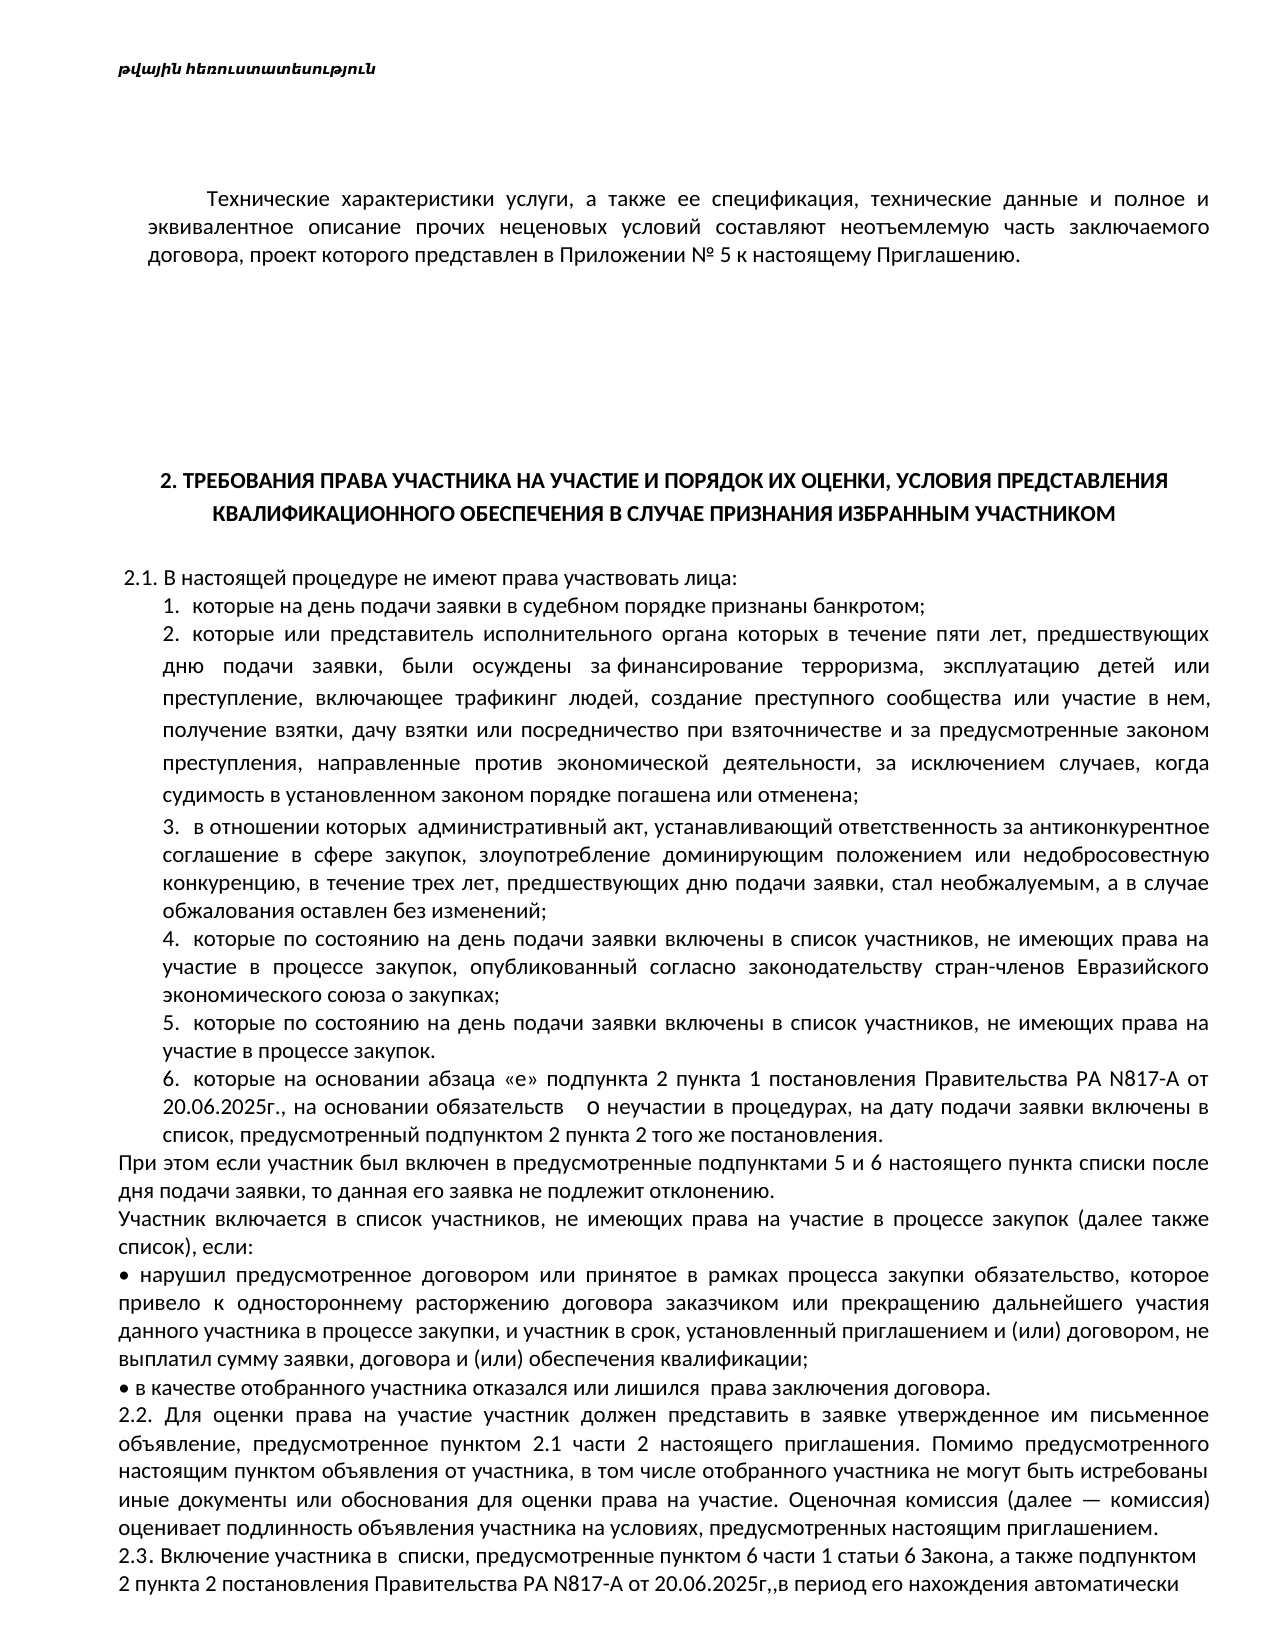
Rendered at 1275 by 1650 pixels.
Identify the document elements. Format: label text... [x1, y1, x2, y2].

text При этом если участник был включен в предусмотренные подпунктами 5 и 6 настоящего пункта списки после дня подачи заявки, то данная его заявка не подлежит отклонению. [118, 1148, 1211, 1204]
text 2. ТРЕБОВАНИЯ ПРАВА УЧАСТНИКА НА УЧАСТИЕ И ПОРЯДОК ИХ ОЦЕНКИ, УСЛОВИЯ ПРЕДСТАВЛЕНИЯ КВАЛИФИКАЦИОННОГО ОБЕСПЕЧЕНИЯ В СЛУЧАЕ ПРИЗНАНИЯ ИЗБРАННЫМ УЧАСТНИКОМ [118, 466, 1211, 527]
list которые по состоянию на день подачи заявки включены в список участников, не имеющих права на участие в процессе закупок. [162, 1008, 1211, 1064]
list которые по состоянию на день подачи заявки включены в список участников, не имеющих права на участие в процессе закупок, опубликованный согласно законодательству стран-членов Евразийского экономического союза о закупках; [162, 924, 1211, 1008]
text • нарушил предусмотренное договором или принятое в рамках процесса закупки обязательство, которое привело к одностороннему расторжению договора заказчиком или прекращению дальнейшего участия данного участника в процессе закупки, и участник в срок, установленный приглашением и (или) договором, не выплатил сумму заявки, договора и (или) обеспечения квалификации; [118, 1261, 1211, 1373]
text 2.2. Для оценки права на участие участник должен представить в заявке утвержденное им письменное объявление, предусмотренное пунктом 2.1 части 2 настоящего приглашения. Помимо предусмотренного настоящим пунктом объявления от участника, в том числе отобранного участника не могут быть истребованы иные документы или обоснования для оценки права на участие. Оценочная комиссия (далее — комиссия) оценивает подлинность объявления участника на условиях, предусмотренных настоящим приглашением. [118, 1401, 1211, 1541]
list которые или представитель исполнительного органа которых в течение пяти лет, предшествующих дню подачи заявки, были осуждены за финансирование терроризма, эксплуатацию детей или преступление, включающее трафикинг людей, создание преступного сообщества или участие в нем, получение взятки, дачу взятки или посредничество при взяточничестве и за предусмотренные законом преступления, направленные против экономической деятельности, за исключением случаев, когда судимость в установленном законом порядке погашена или отменена; [162, 619, 1211, 808]
list в отношении которых административный акт, устанавливающий ответственность за антиконкурентное соглашение в сфере закупок, злоупотребление доминирующим положением или недобросовестную конкуренцию, в течение трех лет, предшествующих дню подачи заявки, стал необжалуемым, а в случае обжалования оставлен без изменений; [162, 812, 1211, 924]
list которые на основании абзаца «е» подпункта 2 пункта 1 постановления Правительства РА N817-А от 20.06.2025г., на основании обязательств օ неучастии в процедурах, на дату подачи заявки включены в список, предусмотренный подпунктом 2 пункта 2 того же постановления. [162, 1064, 1211, 1148]
text Технические характеристики услуги, а также ее спецификация, технические данные и полное и эквивалентное описание прочих неценовых условий составляют неотъемлемую часть заключаемого договора, проект которого представлен в Приложении № 5 к настоящему Приглашению. [148, 184, 1211, 268]
list которые на день подачи заявки в судебном порядке признаны банкротом; [162, 591, 1211, 619]
text Участник включается в список участников, не имеющих права на участие в процессе закупок (далее также список), если: [118, 1204, 1211, 1261]
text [118, 1541, 1211, 1597]
text • в качестве отобранного участника отказался или лишился права заключения договора. [118, 1373, 1211, 1401]
text 2.1. В настоящей процедуре не имеют права участвовать лица: [118, 563, 1211, 591]
